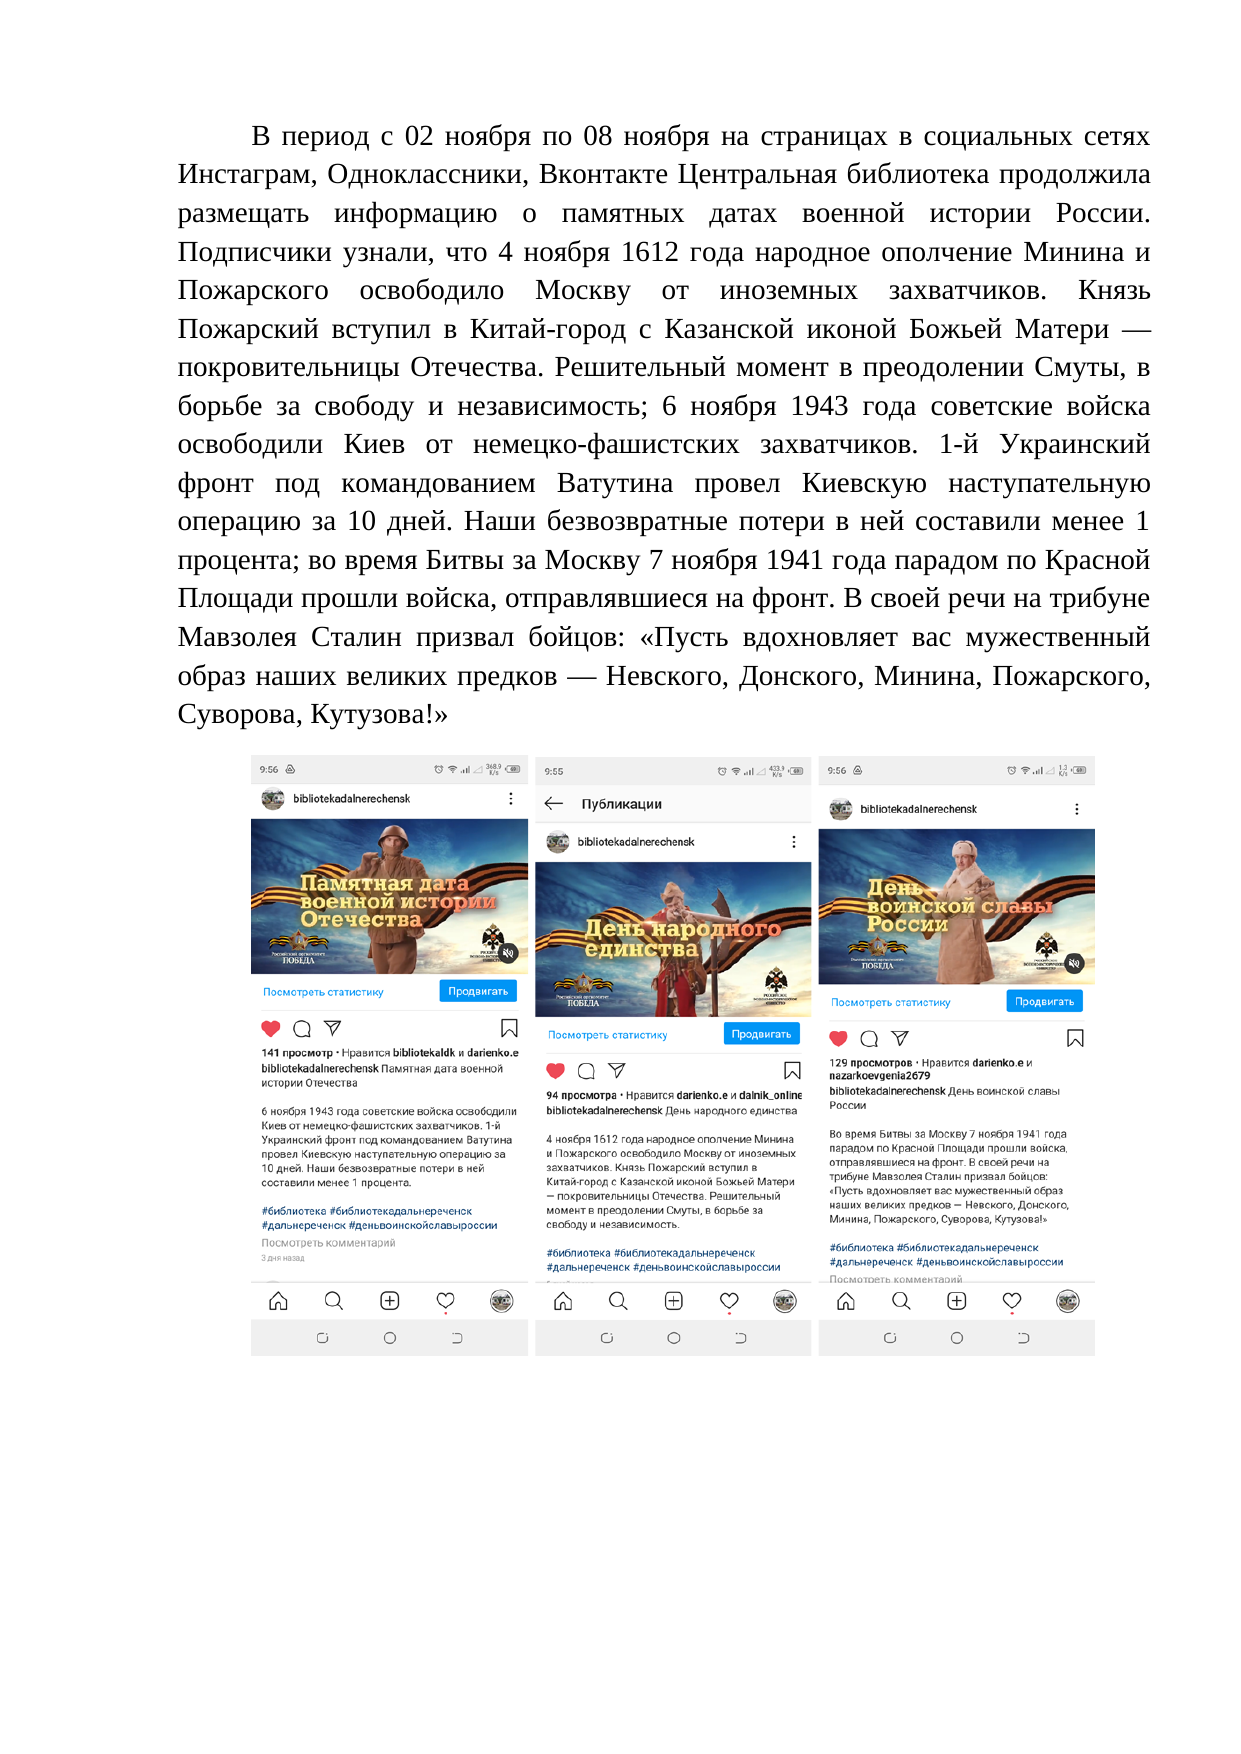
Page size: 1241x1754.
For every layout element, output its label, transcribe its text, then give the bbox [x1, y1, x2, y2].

text В период с 02 ноября по 08 ноября на страницах в социальных сетях Инстаграм, Одноклассники, Вконтакте Центральная библиотека продолжила размещать информацию о памятных датах военной истории России. Подписчики узнали, что 4 ноября 1612 года народное ополчение Минина и Пожарского освободило Москву от иноземных захватчиков. Князь Пожарский вступил в Китай-город с Казанской иконой Божьей Матери — покровительницы Отечества. Решительный момент в преодолении Смуты, в борьбе за свободу и независимость; 6 ноября 1943 года советские войска освободили Киев от немецко-фашистских захватчиков. 1-й Украинский фронт под командованием Ватутина провел Киевскую наступательную операцию за 10 дней. Наши безвозвратные потери в ней составили менее 1 процента; во время Битвы за Москву 7 ноября 1941 года парадом по Красной Площади прошли войска, отправлявшиеся на фронт. В своей речи на трибуне Мавзолея Сталин призвал бойцов: «Пусть вдохновляет вас мужественный образ наших великих предков — Невского, Донского, Минина, Пожарского, Суворова, Кутузова!» [177, 118, 1152, 730]
picture [535, 757, 812, 1356]
picture [818, 756, 1095, 1356]
picture [251, 755, 529, 1356]
